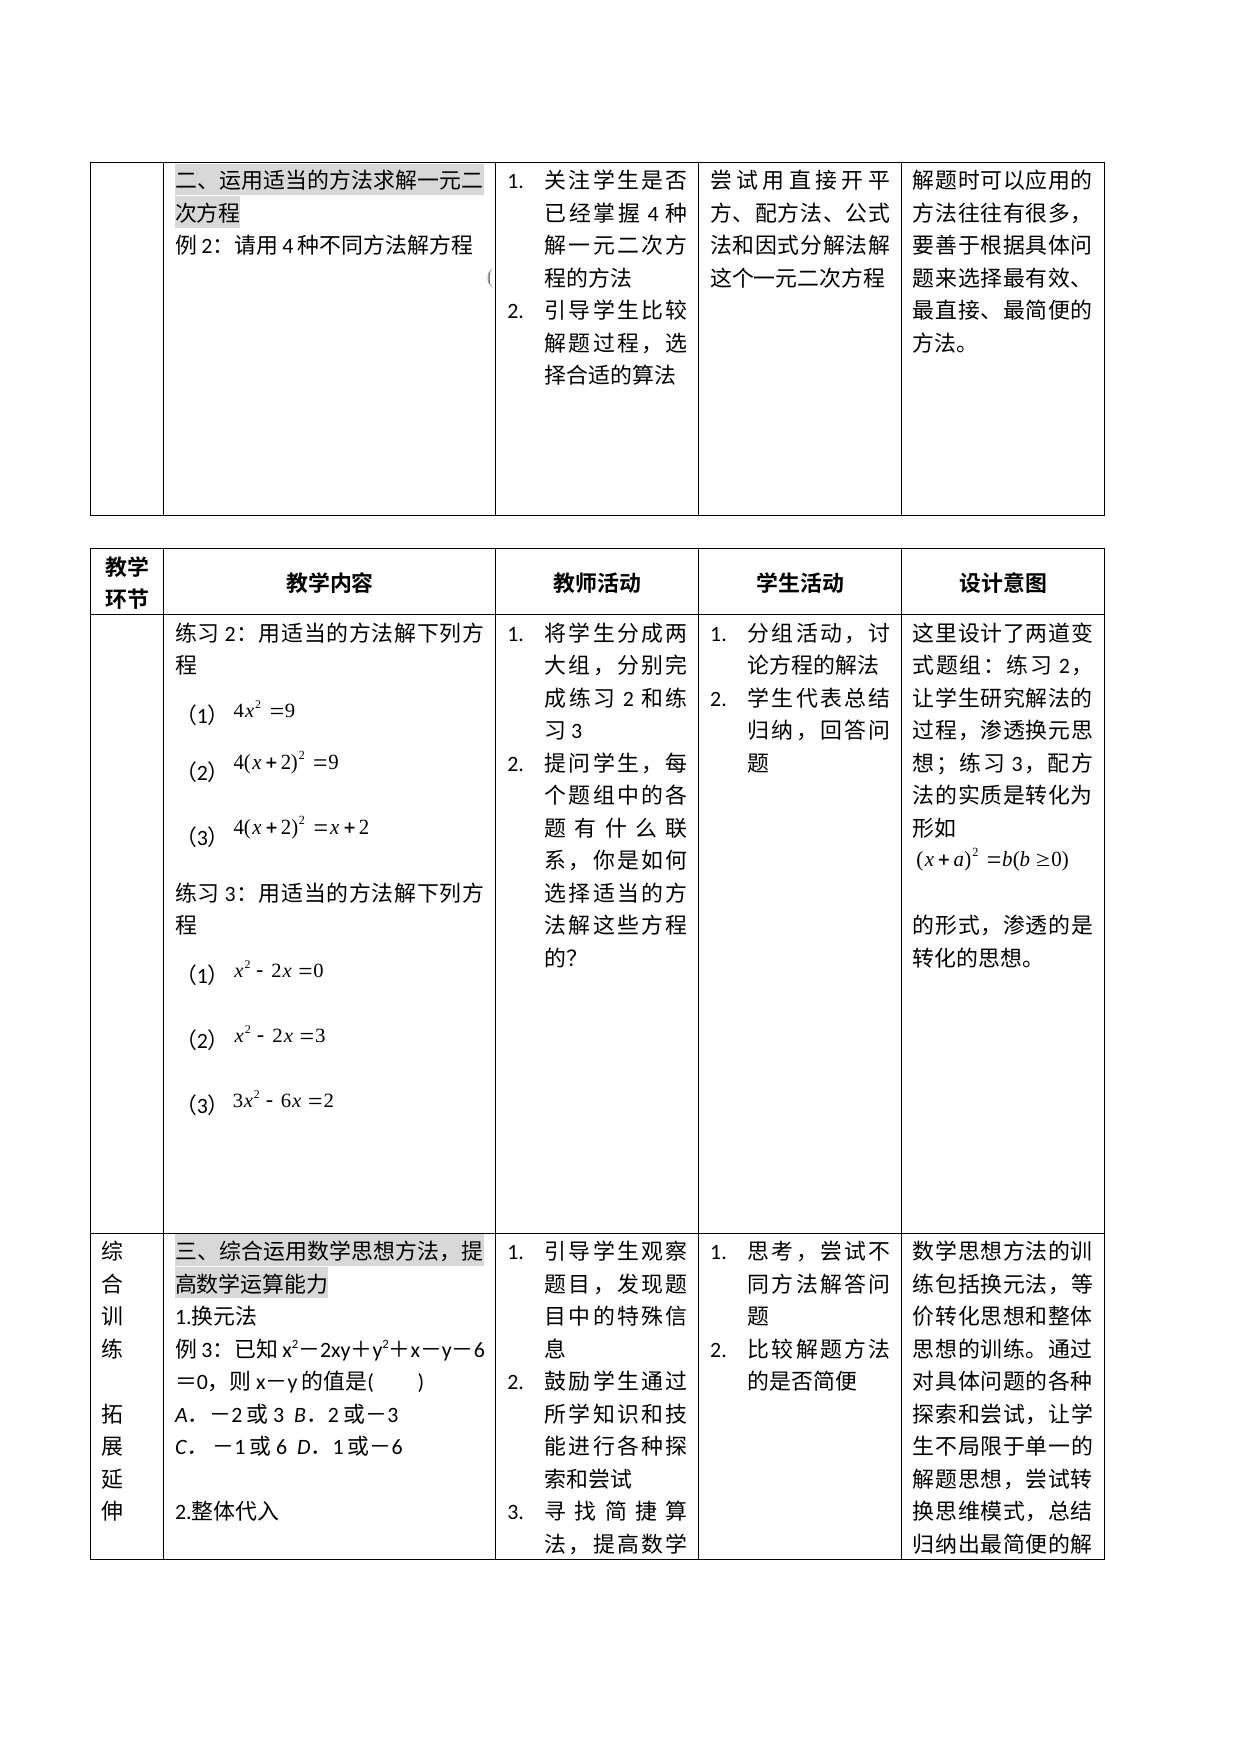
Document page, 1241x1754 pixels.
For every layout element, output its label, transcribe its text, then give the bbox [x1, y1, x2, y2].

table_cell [902, 1234, 1104, 1559]
table_cell 将学生分成两大组，分别完成练习2和练习3 提问学生，每个题组中的各题有什么联系，你是如何选择适当的方法解这些方程的？ [496, 615, 698, 1233]
table_cell 综 合 训 练 拓 展 延 伸 [91, 1234, 163, 1559]
table_cell 练习2：用适当的方法解下列方程 （1） （2） （3） 练习3：用适当的方法解下列方程 （1） （2） （3） [164, 615, 495, 1233]
table_cell 解题时可以应用的方法往往有很多，要善于根据具体问题来选择最有效、最直接、最简便的方法。 [902, 163, 1104, 515]
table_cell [496, 1234, 698, 1559]
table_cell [164, 1234, 495, 1559]
table_header 设计意图 [902, 549, 1104, 614]
table_cell [91, 615, 163, 1233]
table_cell [91, 163, 163, 515]
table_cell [699, 1234, 901, 1559]
table_header 学生活动 [699, 549, 901, 614]
table_cell 关注学生是否已经掌握4种解一元二次方程的方法 引导学生比较解题过程，选择合适的算法 [496, 163, 698, 515]
table_cell 这里设计了两道变式题组：练习2，让学生研究解法的过程，渗透换元思想；练习3，配方法的实质是转化为形如 的形式，渗透的是转化的思想。 [902, 615, 1104, 1233]
table_header 教学内容 [164, 549, 495, 614]
table_header 教学环节 [91, 549, 163, 614]
table_header 教师活动 [496, 549, 698, 614]
table_cell 二、运用适当的方法求解一元二次方程 例2：请用4种不同方法解方程 [164, 163, 495, 515]
table_cell 尝试用直接开平方、配方法、公式法和因式分解法解这个一元二次方程 [699, 163, 901, 515]
table_cell 分组活动，讨论方程的解法 学生代表总结归纳，回答问题 [699, 615, 901, 1233]
